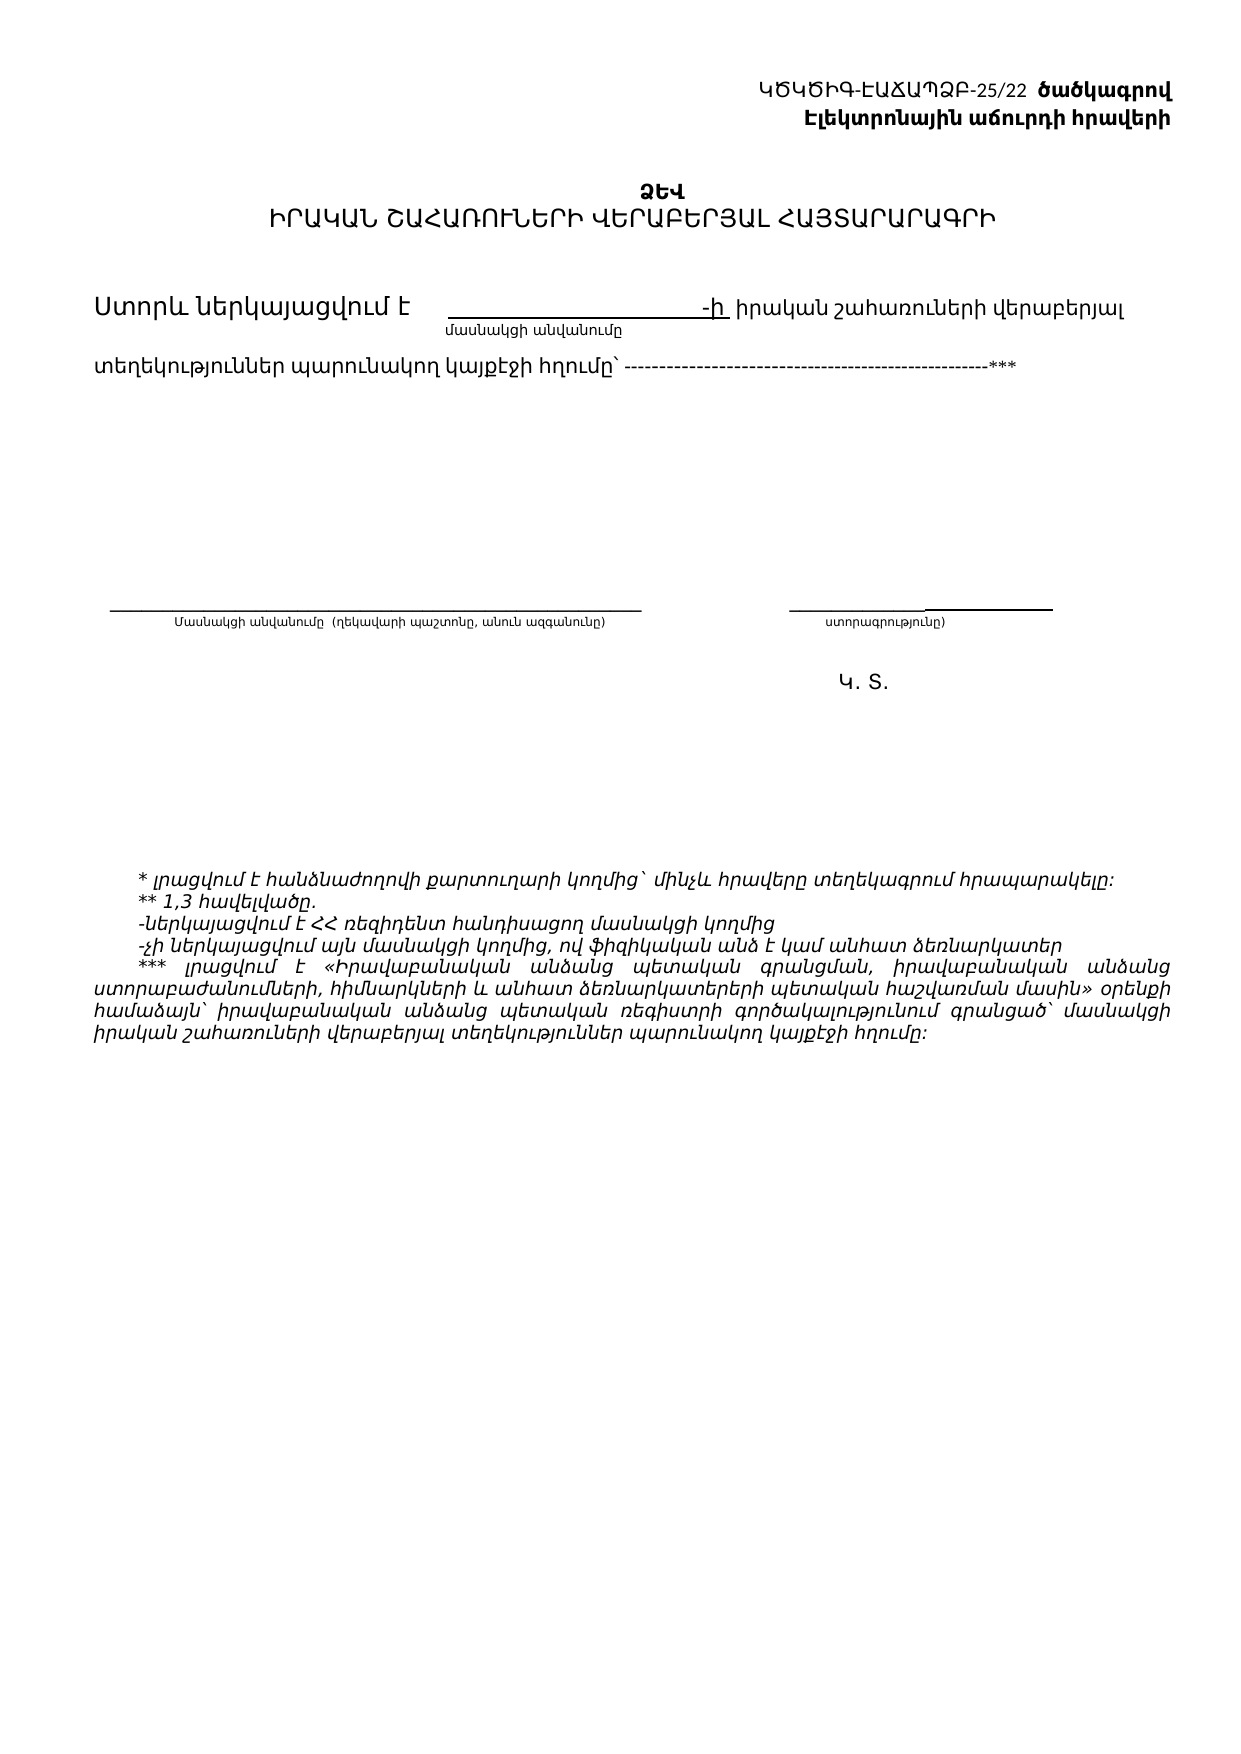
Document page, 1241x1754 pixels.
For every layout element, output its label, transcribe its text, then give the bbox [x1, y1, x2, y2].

text Կ. Տ. [94, 670, 1171, 694]
text Ստորև ներկայացվում է -ի իրական շահառուների վերաբերյալ [94, 292, 1171, 322]
text ___________________________________________________ _____________ Մասնակցի անվանումը (ղեկավարի պաշտոնը, անուն ազգանունը) ստորագրությունը) [94, 588, 1171, 641]
text Էլեկտրոնային աճուրդի հրավերի [94, 103, 1171, 132]
text մասնակցի անվանումը [94, 322, 1171, 351]
text * լրացվում է հանձնաժողովի քարտուղարի կողմից` մինչև հրավերը տեղեկագրում հրապարակելը: [94, 869, 1171, 891]
text ԿԾԿԾԻԳ-ԷԱՃԱՊՁԲ-25/22 ծածկագրով [94, 75, 1171, 103]
text տեղեկություններ պարունակող կայքէջի հղումը՝ ----------------------------------------------------*** [94, 351, 1171, 379]
text ՁԵՎ [94, 180, 1171, 205]
text -չի ներկայացվում այն մասնակցի կողմից, ով ֆիզիկական անձ է կամ անհատ ձեռնարկատեր [94, 934, 1171, 956]
text *** լրացվում է «Իրավաբանական անձանց պետական գրանցման, իրավաբանական անձանց ստորաբաժանումների, հիմնարկների և անհատ ձեռնարկատերերի պետական հաշվառման մասին» օրենքի համաձայն՝ իրավաբանական անձանց պետական ռեգիստրի գործակալությունում գրանցած՝ մասնակցի իրական շահառուների վերաբերյալ տեղեկություններ պարունակող կայքէջի հղումը: [94, 956, 1171, 1044]
text ԻՐԱԿԱՆ ՇԱՀԱՌՈՒՆԵՐԻ ՎԵՐԱԲԵՐՅԱԼ ՀԱՅՏԱՐԱՐԱԳՐԻ [94, 205, 1171, 234]
text -ներկայացվում է ՀՀ ռեզիդենտ հանդիսացող մասնակցի կողմից [94, 913, 1171, 934]
text ** 1,3 հավելվածը․ [94, 891, 1171, 913]
